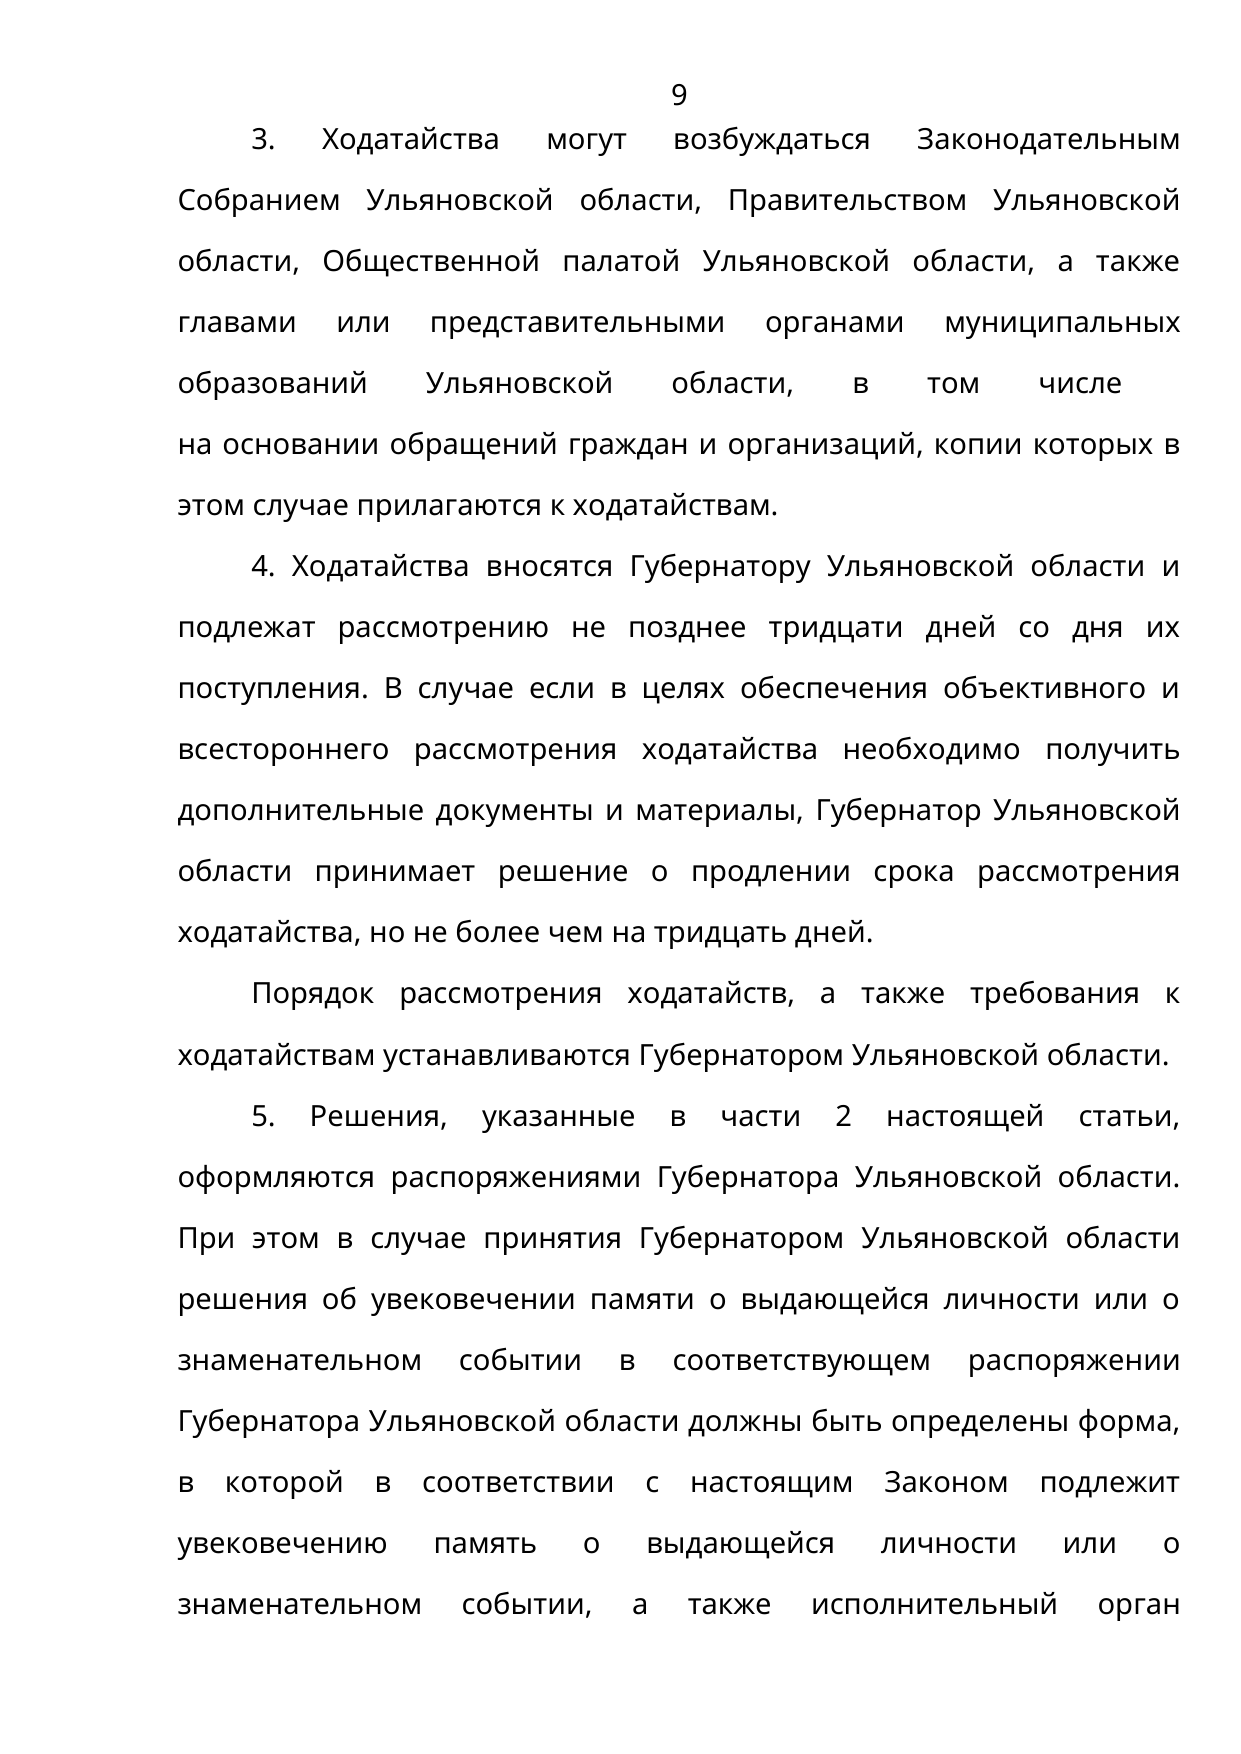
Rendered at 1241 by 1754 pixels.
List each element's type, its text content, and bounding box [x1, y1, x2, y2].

text Порядок рассмотрения ходатайств, а также требования к ходатайствам устанавливаются Губернатором Ульяновской области. [177, 973, 1181, 1073]
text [177, 1095, 1181, 1623]
text 4. Ходатайства вносятся Губернатору Ульяновской области и подлежат рассмотрению не позднее тридцати дней со дня их поступления. В случае если в целях обеспечения объективного и всестороннего рассмотрения ходатайства необходимо получить дополнительные документы и материалы, Губернатор Ульяновской области принимает решение о продлении срока рассмотрения ходатайства, но не более чем на тридцать дней. [177, 545, 1181, 951]
text 3. Ходатайства могут возбуждаться Законодательным Собранием Ульяновской области, Правительством Ульяновской области, Общественной палатой Ульяновской области, а также главами или представительными органами муниципальных образований Ульяновской области, в том числе на основании обращений граждан и организаций, копии которых в этом случае прилагаются к ходатайствам. [177, 118, 1181, 524]
